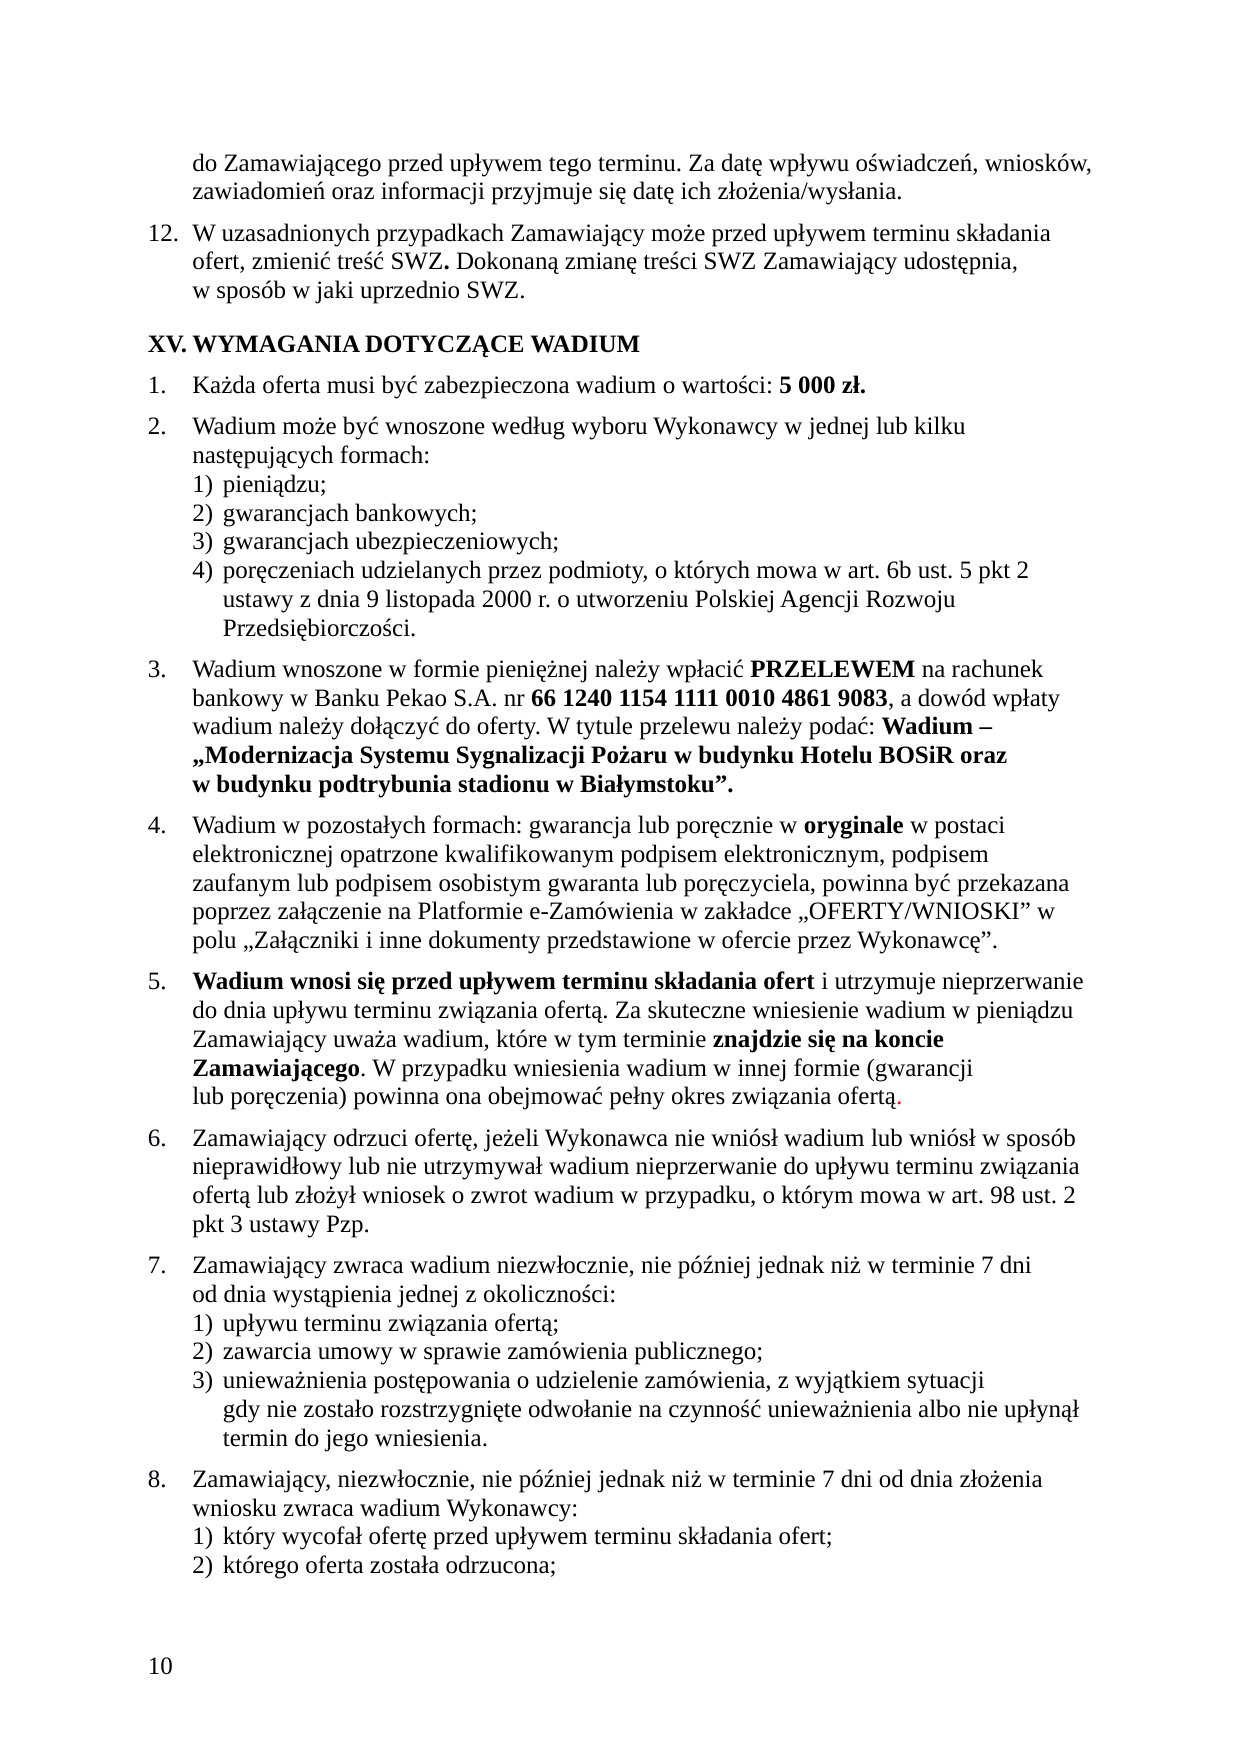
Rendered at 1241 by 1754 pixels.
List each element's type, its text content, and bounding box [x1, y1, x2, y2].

list zawarcia umowy w sprawie zamówienia publicznego; [192, 1336, 1093, 1365]
list upływu terminu związania ofertą; [192, 1308, 1093, 1336]
list unieważnienia postępowania o udzielenie zamówienia, z wyjątkiem sytuacji gdy nie zostało rozstrzygnięte odwołanie na czynność unieważnienia albo nie upłynął termin do jego wniesienia. [192, 1365, 1093, 1451]
list Każda oferta musi być zabezpieczona wadium o wartości: 5 000 zł. [148, 370, 1093, 399]
list Wadium wnoszone w formie pieniężnej należy wpłacić przelewem na rachunek bankowy w Banku Pekao S.A. nr 66 1240 1154 1111 0010 4861 9083, a dowód wpłaty wadium należy dołączyć do oferty. W tytule przelewu należy podać: Wadium – „Modernizacja Systemu Sygnalizacji Pożaru w budynku Hotelu BOSiR oraz w budynku podtrybunia stadionu w Białymstoku”. [148, 654, 1093, 798]
list którego oferta została odrzucona; [192, 1550, 1093, 1579]
list poręczeniach udzielanych przez podmioty, o których mowa w art. 6b ust. 5 pkt 2 ustawy z dnia 9 listopada 2000 r. o utworzeniu Polskiej Agencji Rozwoju Przedsiębiorczości. [192, 555, 1093, 641]
list Wadium może być wnoszone według wyboru Wykonawcy w jednej lub kilku następujących formach: [148, 411, 1093, 469]
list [148, 148, 1093, 205]
list Zamawiający zwraca wadium niezwłocznie, nie później jednak niż w terminie 7 dni od dnia wystąpienia jednej z okoliczności: [148, 1250, 1093, 1308]
list który wycofał ofertę przed upływem terminu składania ofert; [192, 1521, 1093, 1550]
list Wadium wnosi się przed upływem terminu składania ofert i utrzymuje nieprzerwanie do dnia upływu terminu związania ofertą. Za skuteczne wniesienie wadium w pieniądzu Zamawiający uważa wadium, które w tym terminie znajdzie się na koncie Zamawiającego. W przypadku wniesienia wadium w innej formie (gwarancji lub poręczenia) powinna ona obejmować pełny okres związania ofertą. [148, 966, 1093, 1110]
list pieniądzu; [192, 469, 1093, 498]
list Zamawiający, niezwłocznie, nie później jednak niż w terminie 7 dni od dnia złożenia wniosku zwraca wadium Wykonawcy: [148, 1464, 1093, 1521]
list WYMAGANIA DOTYCZĄCE WADIUM [148, 329, 1093, 358]
list Wadium w pozostałych formach: gwarancja lub poręcznie w oryginale w postaci elektronicznej opatrzone kwalifikowanym podpisem elektronicznym, podpisem zaufanym lub podpisem osobistym gwaranta lub poręczyciela, powinna być przekazana poprzez załączenie na Platformie e-Zamówienia w zakładce „OFERTY/WNIOSKI” w polu „Załączniki i inne dokumenty przedstawione w ofercie przez Wykonawcę”. [148, 810, 1093, 954]
list gwarancjach ubezpieczeniowych; [192, 526, 1093, 555]
list gwarancjach bankowych; [192, 498, 1093, 526]
list W uzasadnionych przypadkach Zamawiający może przed upływem terminu składania ofert, zmienić treść SWZ. Dokonaną zmianę treści SWZ Zamawiający udostępnia, w sposób w jaki uprzednio SWZ. [148, 218, 1093, 304]
list Zamawiający odrzuci ofertę, jeżeli Wykonawca nie wniósł wadium lub wniósł w sposób nieprawidłowy lub nie utrzymywał wadium nieprzerwanie do upływu terminu związania ofertą lub złożył wniosek o zwrot wadium w przypadku, o którym mowa w art. 98 ust. 2 pkt 3 ustawy Pzp. [148, 1123, 1093, 1238]
